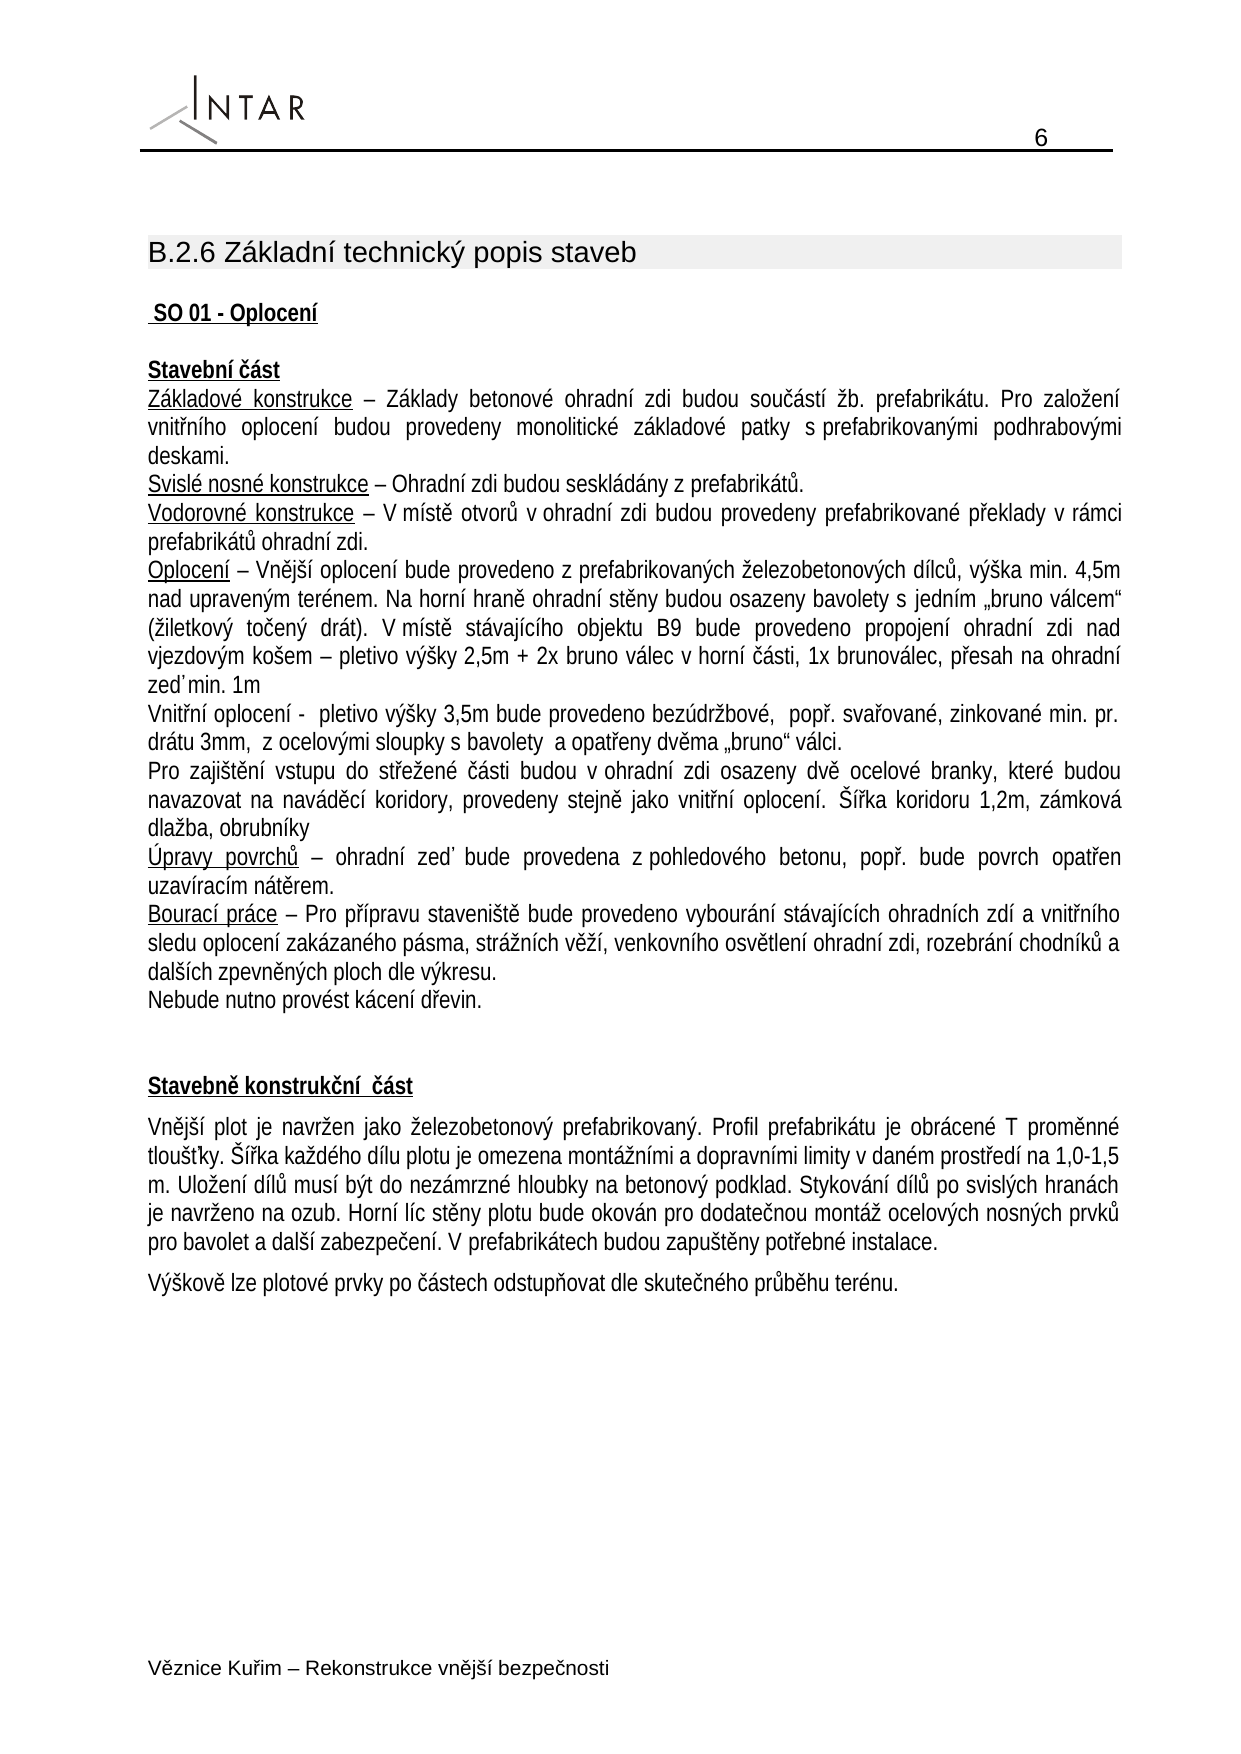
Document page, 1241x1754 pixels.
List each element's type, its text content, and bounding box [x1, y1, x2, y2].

text SO 01 - Oplocení [148, 298, 1122, 326]
text Svislé nosné konstrukce – Ohradní zdi budou seskládány z prefabrikátů. [148, 469, 1122, 498]
text Bourací práce – Pro přípravu staveniště bude provedeno vybourání stávajících ohradních zdí a vnitřního sledu oplocení zakázaného pásma, strážních věží, venkovního osvětlení ohradní zdi, rozebrání chodníků a dalších zpevněných ploch dle výkresu. [148, 899, 1122, 985]
text Oplocení – Vnější oplocení bude provedeno z prefabrikovaných železobetonových dílců, výška min. 4,5m nad upraveným terénem. Na horní hraně ohradní stěny budou osazeny bavolety s jedním „bruno válcem“ (žiletkový točený drát). V místě stávajícího objektu B9 bude provedeno propojení ohradní zdi nad vjezdovým košem – pletivo výšky 2,5m + 2x bruno válec v horní části, 1x brunoválec, přesah na ohradní zeď min. 1m [148, 555, 1122, 699]
text Výškově lze plotové prvky po částech odstupňovat dle skutečného průběhu terénu. [148, 1268, 1122, 1297]
text Úpravy povrchů – ohradní zeď bude provedena z pohledového betonu, popř. bude povrch opatřen uzavíracím nátěrem. [148, 842, 1122, 899]
text Pro zajištění vstupu do střežené části budou v ohradní zdi osazeny dvě ocelové branky, které budou navazovat na naváděcí koridory, provedeny stejně jako vnitřní oplocení. Šířka koridoru 1,2m, zámková dlažba, obrubníky [148, 756, 1122, 842]
text Vnější plot je navržen jako železobetonový prefabrikovaný. Profil prefabrikátu je obrácené T proměnné tloušťky. Šířka každého dílu plotu je omezena montážními a dopravními limity v daném prostředí na 1,0-1,5 m. Uložení dílů musí být do nezámrzné hloubky na betonový podklad. Stykování dílů po svislých hranách je navrženo na ozub. Horní líc stěny plotu bude okován pro dodatečnou montáž ocelových nosných prvků pro bavolet a další zabezpečení. V prefabrikátech budou zapuštěny potřebné instalace. [148, 1112, 1122, 1256]
text Vodorovné konstrukce – V místě otvorů v ohradní zdi budou provedeny prefabrikované překlady v rámci prefabrikátů ohradní zdi. [148, 498, 1122, 555]
text Stavebně konstrukční část [148, 1071, 1122, 1100]
text Nebude nutno provést kácení dřevin. [148, 985, 1122, 1014]
text Vnitřní oplocení - pletivo výšky 3,5m bude provedeno bezúdržbové, popř. svařované, zinkované min. pr. drátu 3mm, z ocelovými sloupky s bavolety a opatřeny dvěma „bruno“ válci. [148, 699, 1122, 756]
text B.2.6 Základní technický popis staveb [148, 235, 1122, 269]
text Základové konstrukce – Základy betonové ohradní zdi budou součástí žb. prefabrikátu. Pro založení vnitřního oplocení budou provedeny monolitické základové patky s prefabrikovanými podhrabovými deskami. [148, 383, 1122, 469]
text Stavební část [148, 355, 1122, 383]
